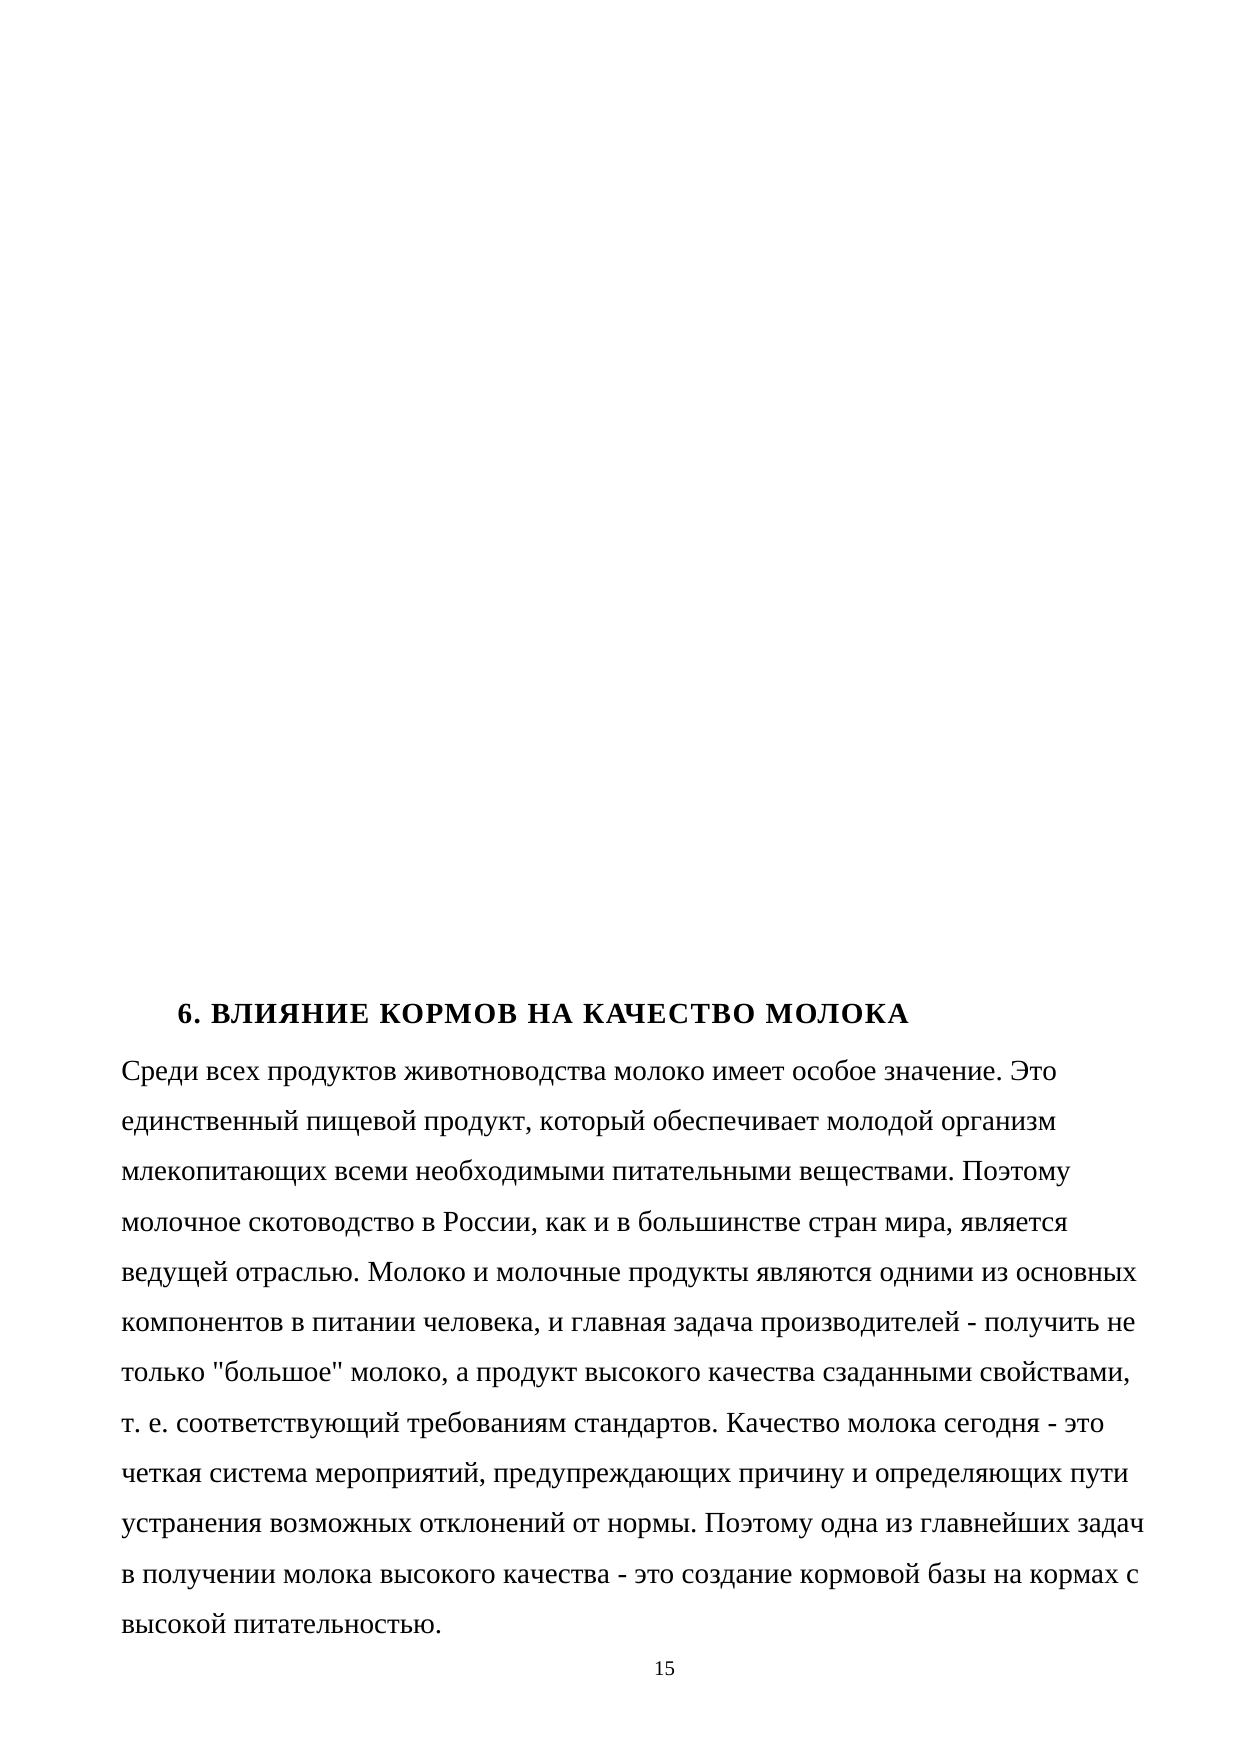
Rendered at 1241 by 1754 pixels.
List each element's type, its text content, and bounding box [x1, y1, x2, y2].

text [121, 1053, 1152, 1640]
subtitle 6. ВЛИЯНИЕ КОРМОВ НА КАЧЕСТВО МОЛОКА [177, 996, 1152, 1030]
